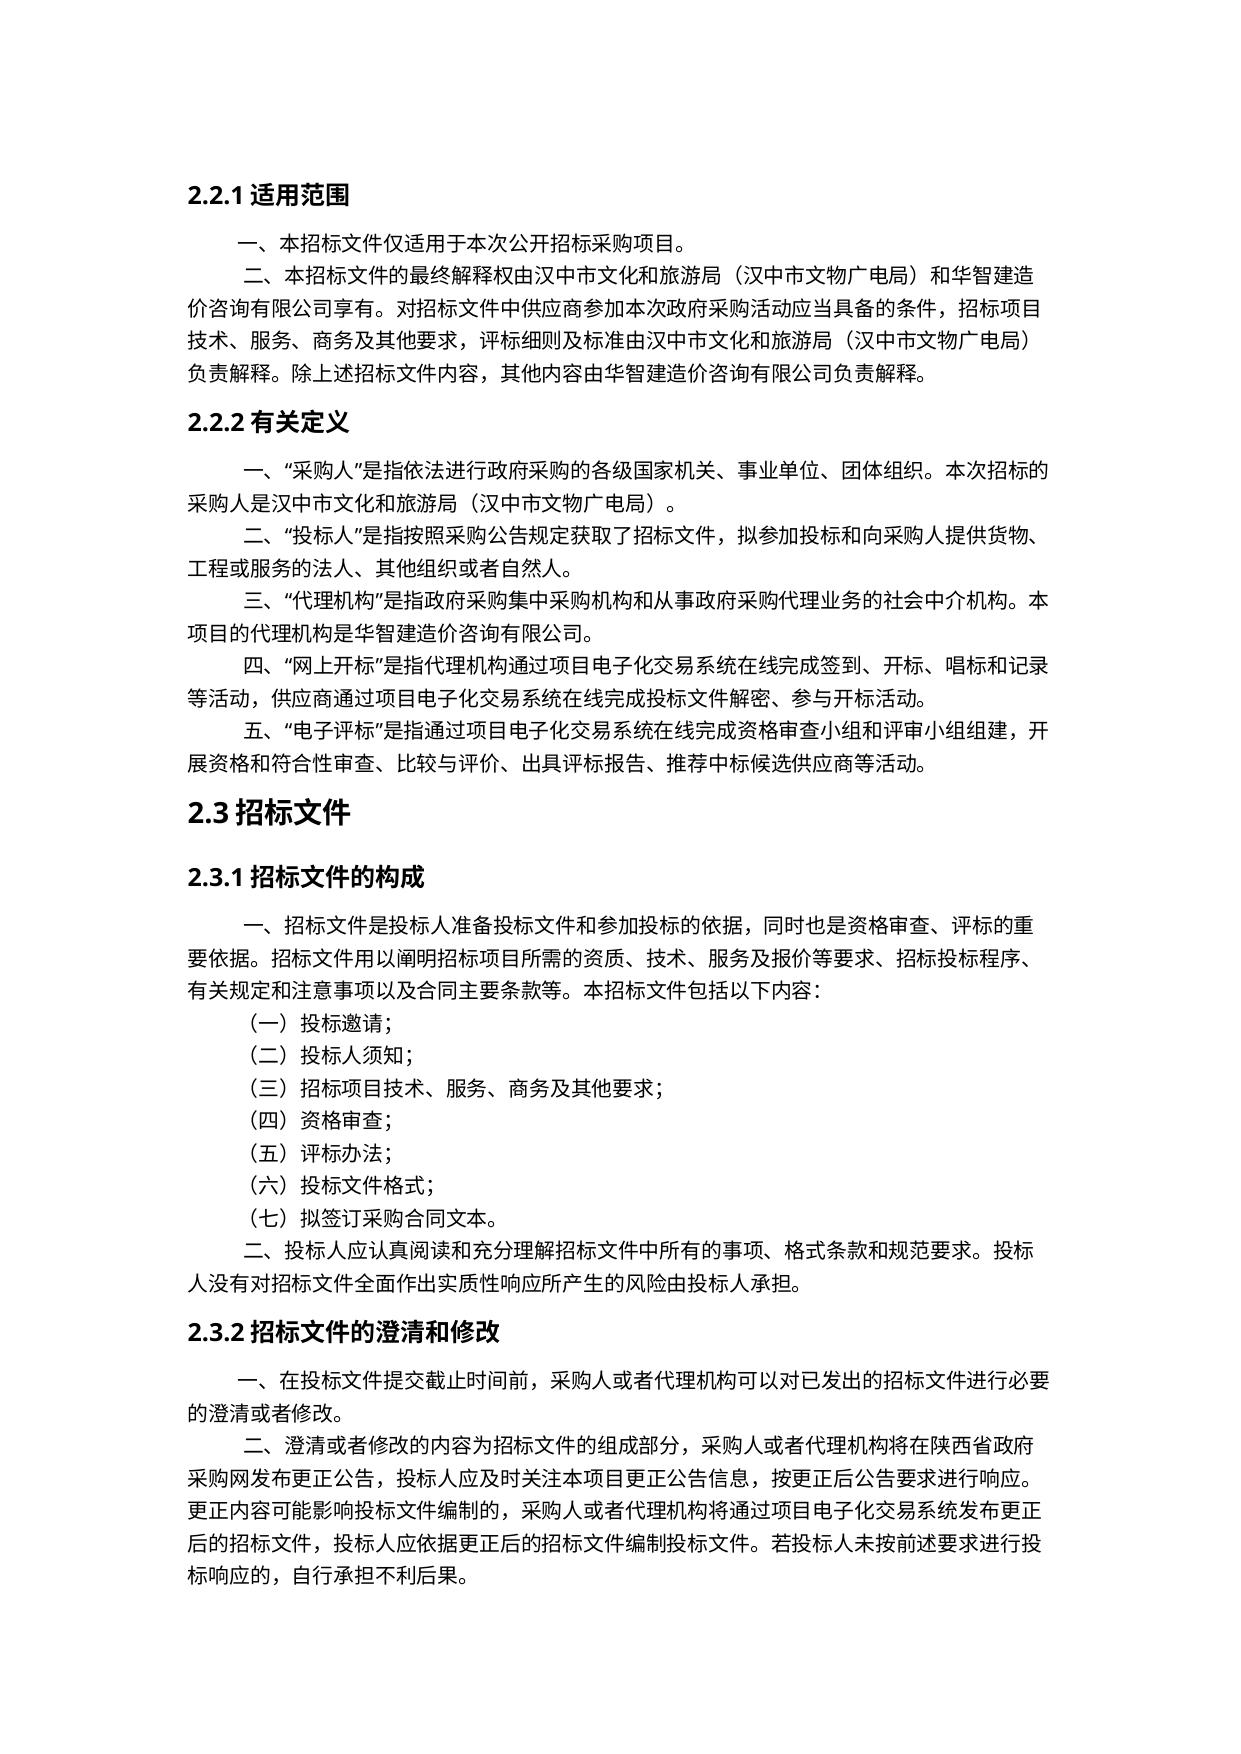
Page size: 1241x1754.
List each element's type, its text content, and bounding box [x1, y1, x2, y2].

text 2.2.2有关定义 [187, 389, 1053, 454]
text （七）拟签订采购合同文本。 [187, 1202, 1053, 1234]
text 二、投标人应认真阅读和充分理解招标文件中所有的事项、格式条款和规范要求。投标人没有对招标文件全面作出实质性响应所产生的风险由投标人承担。 [187, 1234, 1053, 1299]
text 四、“网上开标”是指代理机构通过项目电子化交易系统在线完成签到、开标、唱标和记录等活动，供应商通过项目电子化交易系统在线完成投标文件解密、参与开标活动。 [187, 649, 1053, 714]
text 2.2.1适用范围 [187, 162, 1053, 227]
text （四）资格审查； [187, 1104, 1053, 1137]
text （二）投标人须知； [187, 1039, 1053, 1072]
text 五、“电子评标”是指通过项目电子化交易系统在线完成资格审查小组和评审小组组建，开展资格和符合性审查、比较与评价、出具评标报告、推荐中标候选供应商等活动。 [187, 714, 1053, 779]
text 2.3.1招标文件的构成 [187, 844, 1053, 909]
text 一、招标文件是投标人准备投标文件和参加投标的依据，同时也是资格审查、评标的重要依据。招标文件用以阐明招标项目所需的资质、技术、服务及报价等要求、招标投标程序、有关规定和注意事项以及合同主要条款等。本招标文件包括以下内容： [187, 909, 1053, 1007]
text （一）投标邀请； [187, 1007, 1053, 1039]
text （五）评标办法； [187, 1137, 1053, 1169]
text 一、在投标文件提交截止时间前，采购人或者代理机构可以对已发出的招标文件进行必要的澄清或者修改。 [187, 1364, 1053, 1429]
text （六）投标文件格式； [187, 1169, 1053, 1202]
text 一、本招标文件仅适用于本次公开招标采购项目。 [187, 227, 1053, 259]
text 2.3招标文件 [187, 779, 1053, 844]
text 二、本招标文件的最终解释权由汉中市文化和旅游局（汉中市文物广电局）和华智建造价咨询有限公司享有。对招标文件中供应商参加本次政府采购活动应当具备的条件，招标项目技术、服务、商务及其他要求，评标细则及标准由汉中市文化和旅游局（汉中市文物广电局）负责解释。除上述招标文件内容，其他内容由华智建造价咨询有限公司负责解释。 [187, 259, 1053, 389]
text （三）招标项目技术、服务、商务及其他要求； [187, 1072, 1053, 1104]
text 三、“代理机构”是指政府采购集中采购机构和从事政府采购代理业务的社会中介机构。本项目的代理机构是华智建造价咨询有限公司。 [187, 584, 1053, 649]
text 二、“投标人”是指按照采购公告规定获取了招标文件，拟参加投标和向采购人提供货物、工程或服务的法人、其他组织或者自然人。 [187, 519, 1053, 584]
text 二、澄清或者修改的内容为招标文件的组成部分，采购人或者代理机构将在陕西省政府采购网发布更正公告，投标人应及时关注本项目更正公告信息，按更正后公告要求进行响应。更正内容可能影响投标文件编制的，采购人或者代理机构将通过项目电子化交易系统发布更正后的招标文件，投标人应依据更正后的招标文件编制投标文件。若投标人未按前述要求进行投标响应的，自行承担不利后果。 [187, 1429, 1053, 1592]
text 2.3.2招标文件的澄清和修改 [187, 1299, 1053, 1364]
text 一、“采购人”是指依法进行政府采购的各级国家机关、事业单位、团体组织。本次招标的采购人是汉中市文化和旅游局（汉中市文物广电局）。 [187, 454, 1053, 519]
